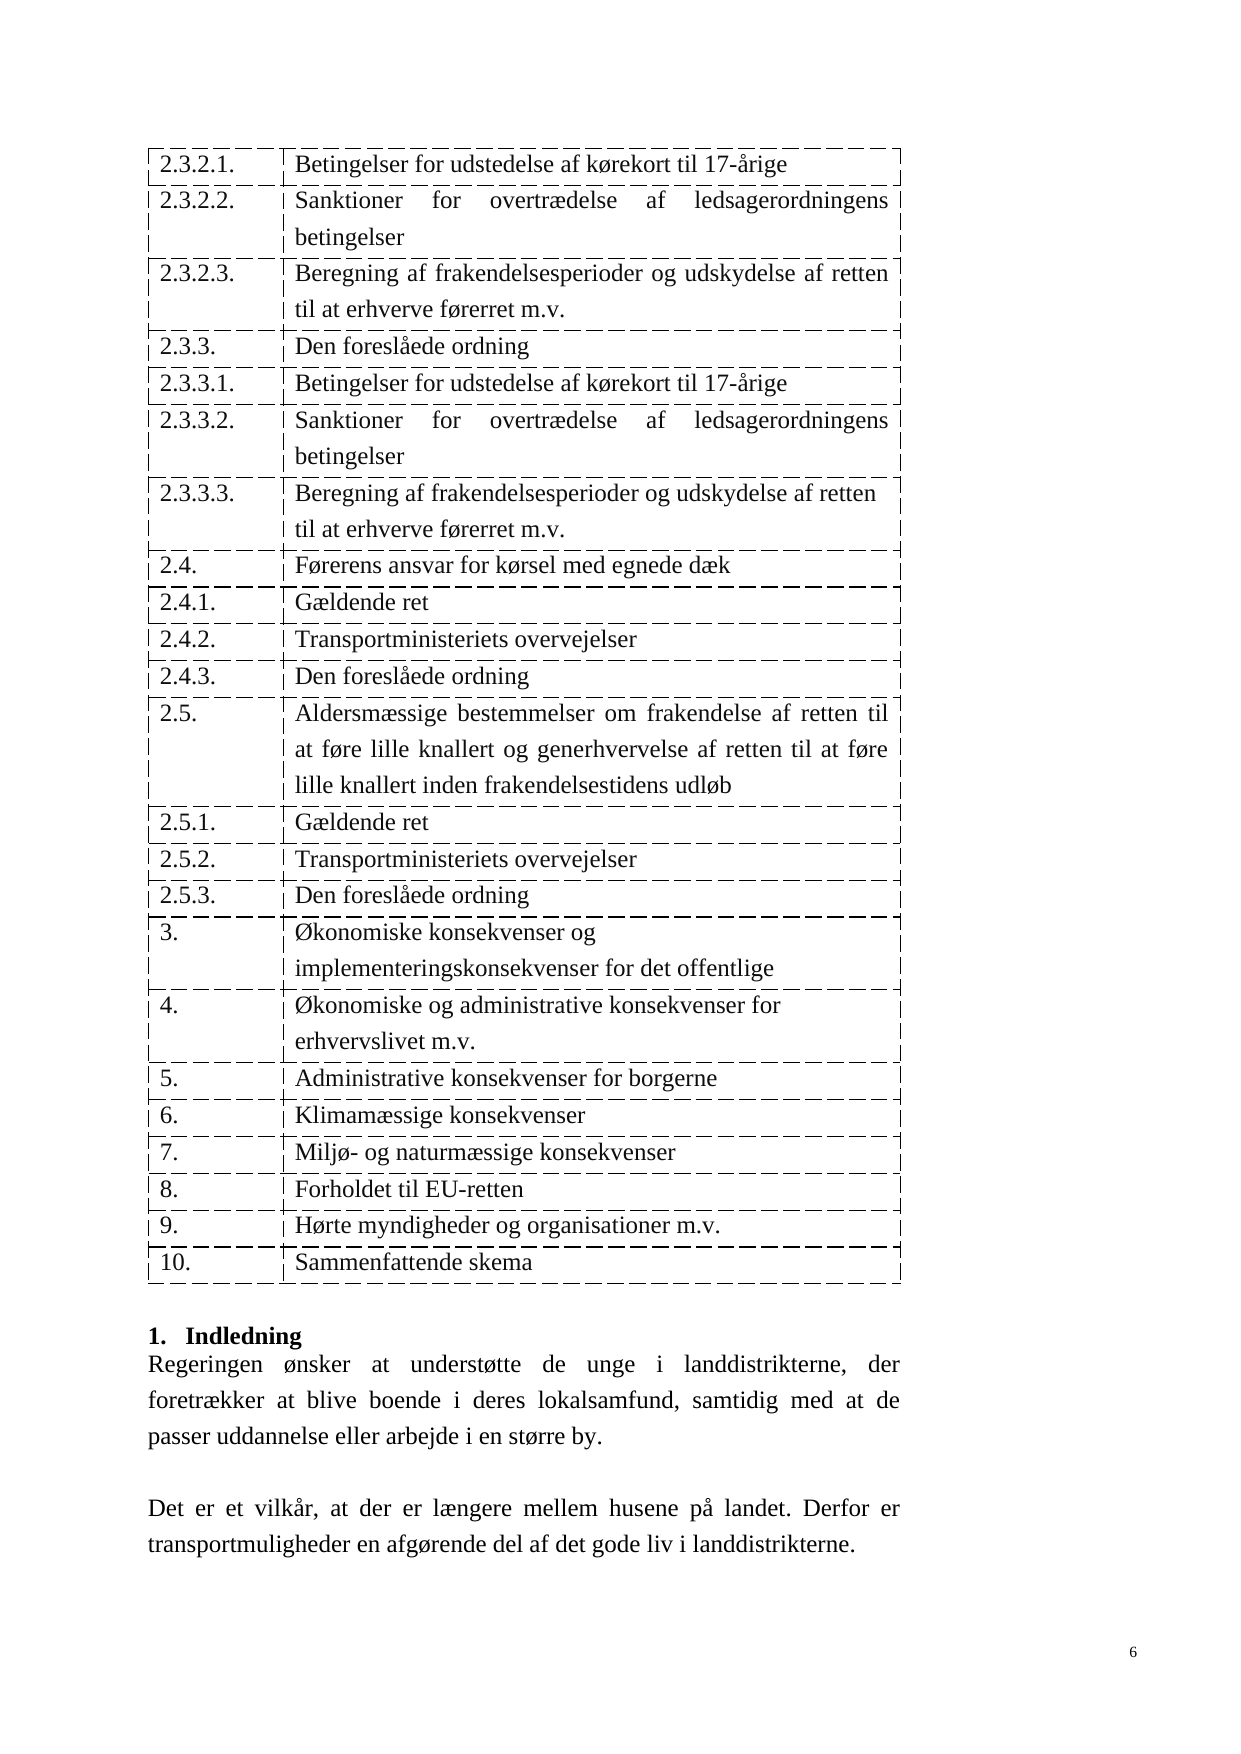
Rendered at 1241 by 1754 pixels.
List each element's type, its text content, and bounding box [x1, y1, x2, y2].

table_cell Sanktioner for overtrædelse af ledsagerordningens betingelser [283, 185, 900, 257]
table_cell Transportministeriets overvejelser [283, 623, 900, 660]
table_cell Gældende ret [283, 806, 900, 843]
table_cell 2.3.3.3. [148, 477, 283, 549]
table_cell Miljø- og naturmæssige konsekvenser [283, 1136, 900, 1173]
table_cell Gældende ret [283, 586, 900, 623]
table_cell 3. [148, 916, 283, 989]
table_cell 2.4.3. [148, 660, 283, 697]
table_cell 2.5. [148, 697, 283, 806]
table_cell Økonomiske konsekvenser og implementeringskonsekvenser for det offentlige [283, 916, 900, 989]
table_cell Klimamæssige konsekvenser [283, 1099, 900, 1136]
table_cell 2.3.2.3. [148, 258, 283, 330]
table_cell Administrative konsekvenser for borgerne [283, 1062, 900, 1099]
table_cell Beregning af frakendelsesperioder og udskydelse af retten til at erhverve førerret m.v. [283, 258, 900, 330]
table_cell Betingelser for udstedelse af kørekort til 17-årige [283, 367, 900, 404]
table_cell 7. [148, 1136, 283, 1173]
table_cell 2.3.2.1. [148, 148, 283, 184]
table_cell 2.3.2.2. [148, 185, 283, 257]
text Regeringen ønsker at understøtte de unge i landdistrikterne, der foretrækker at blive boende i deres lokalsamfund, samtidig med at de passer uddannelse eller arbejde i en større by. [148, 1349, 901, 1450]
table_cell Forholdet til EU-retten [283, 1173, 900, 1209]
table_cell 2.5.1. [148, 806, 283, 843]
table_cell Aldersmæssige bestemmelser om frakendelse af retten til at føre lille knallert og generhvervelse af retten til at føre lille knallert inden frakendelsestidens udløb [283, 697, 900, 806]
table_cell 2.4.1. [148, 586, 283, 623]
table_cell Den foreslåede ordning [283, 660, 900, 697]
table_cell 2.5.3. [148, 880, 283, 916]
table_cell 9. [148, 1210, 283, 1246]
table_cell Sammenfattende skema [283, 1246, 900, 1283]
list Indledning [148, 1320, 901, 1349]
table_cell 2.4.2. [148, 623, 283, 660]
table_cell Økonomiske og administrative konsekvenser for erhvervslivet m.v. [283, 989, 900, 1062]
table_cell Hørte myndigheder og organisationer m.v. [283, 1210, 900, 1246]
table_cell 8. [148, 1173, 283, 1209]
table_cell Den foreslåede ordning [283, 330, 900, 367]
table_cell 2.5.2. [148, 843, 283, 879]
table_cell Sanktioner for overtrædelse af ledsagerordningens betingelser [283, 404, 900, 477]
table_cell 2.4. [148, 550, 283, 586]
table_cell 2.3.3.2. [148, 404, 283, 477]
table_cell 6. [148, 1099, 283, 1136]
table_cell 4. [148, 989, 283, 1062]
table_cell Førerens ansvar for kørsel med egnede dæk [283, 550, 900, 586]
table_cell Beregning af frakendelsesperioder og udskydelse af retten til at erhverve førerret m.v. [283, 477, 900, 549]
text Det er et vilkår, at der er længere mellem husene på landet. Derfor er transportmuligheder en afgørende del af det gode liv i landdistrikterne. [148, 1493, 901, 1558]
table_cell 2.3.3.1. [148, 367, 283, 404]
table_cell 2.3.3. [148, 330, 283, 367]
table_cell 5. [148, 1062, 283, 1099]
table_cell Den foreslåede ordning [283, 880, 900, 916]
table_cell 10. [148, 1246, 283, 1283]
table_cell Betingelser for udstedelse af kørekort til 17-årige [283, 148, 900, 184]
table_cell Transportministeriets overvejelser [283, 843, 900, 879]
